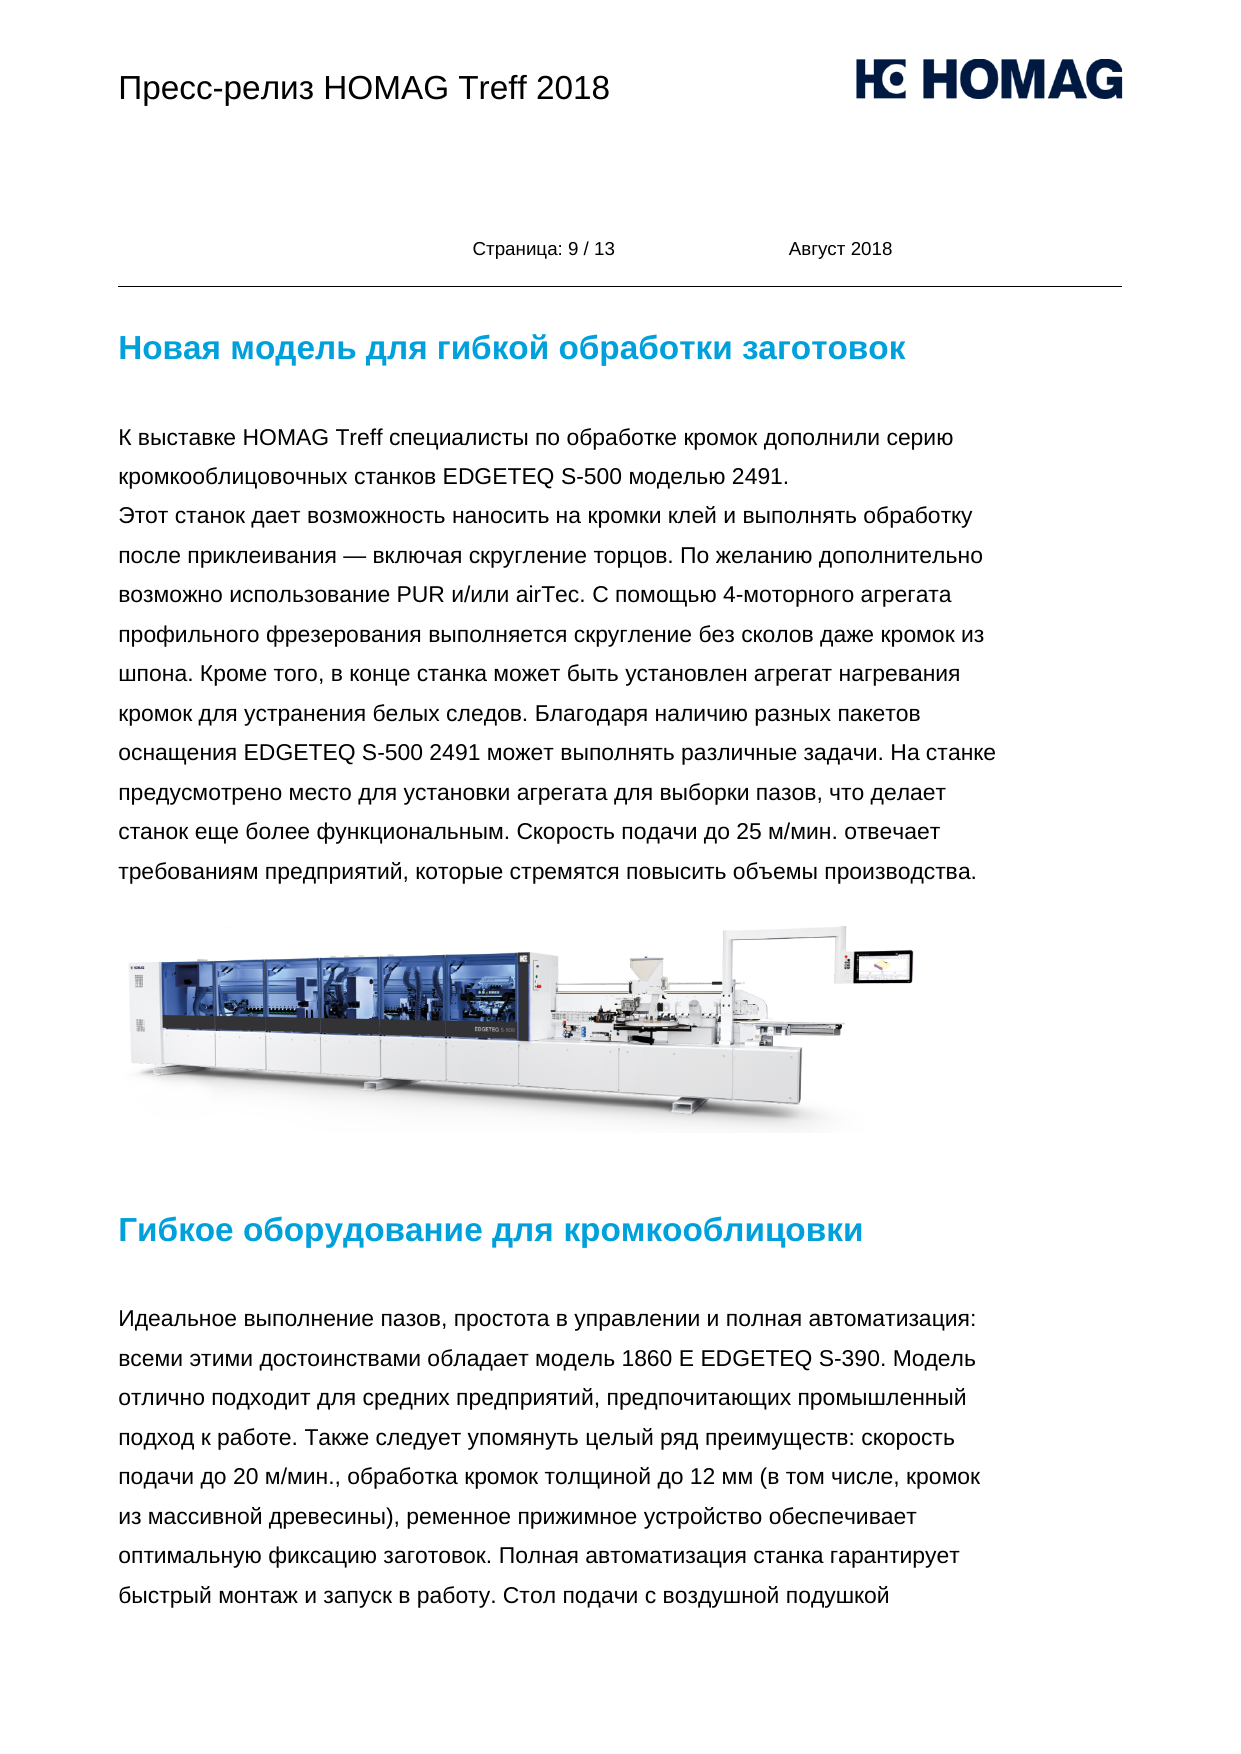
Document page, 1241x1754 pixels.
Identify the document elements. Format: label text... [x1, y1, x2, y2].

picture [118, 909, 928, 1133]
subtitle Новая модель для гибкой обработки заготовок [118, 328, 1004, 367]
picture [856, 59, 1123, 99]
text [118, 1305, 1004, 1608]
text К выставке HOMAG Treff специалисты по обработке кромок дополнили серию кромкооблицовочных станков EDGETEQ S-500 моделью 2491. Этот станок дает возможность наносить на кромки клей и выполнять обработку после приклеивания — включая скругление торцов. По желанию дополнительно возможно использование PUR и/или airTec. С помощью 4-моторного агрегата профильного фрезерования выполняется скругление без сколов даже кромок из шпона. Кроме того, в конце станка может быть установлен агрегат нагревания кромок для устранения белых следов. Благодаря наличию разных пакетов оснащения EDGETEQ S-500 2491 может выполнять различные задачи. На станке предусмотрено место для установки агрегата для выборки пазов, что делает станок еще более функциональным. Скорость подачи до 25 м/мин. отвечает требованиям предприятий, которые стремятся повысить объемы производства. [118, 423, 1004, 884]
subtitle Гибкое оборудование для кромкооблицовки [118, 1210, 1004, 1248]
